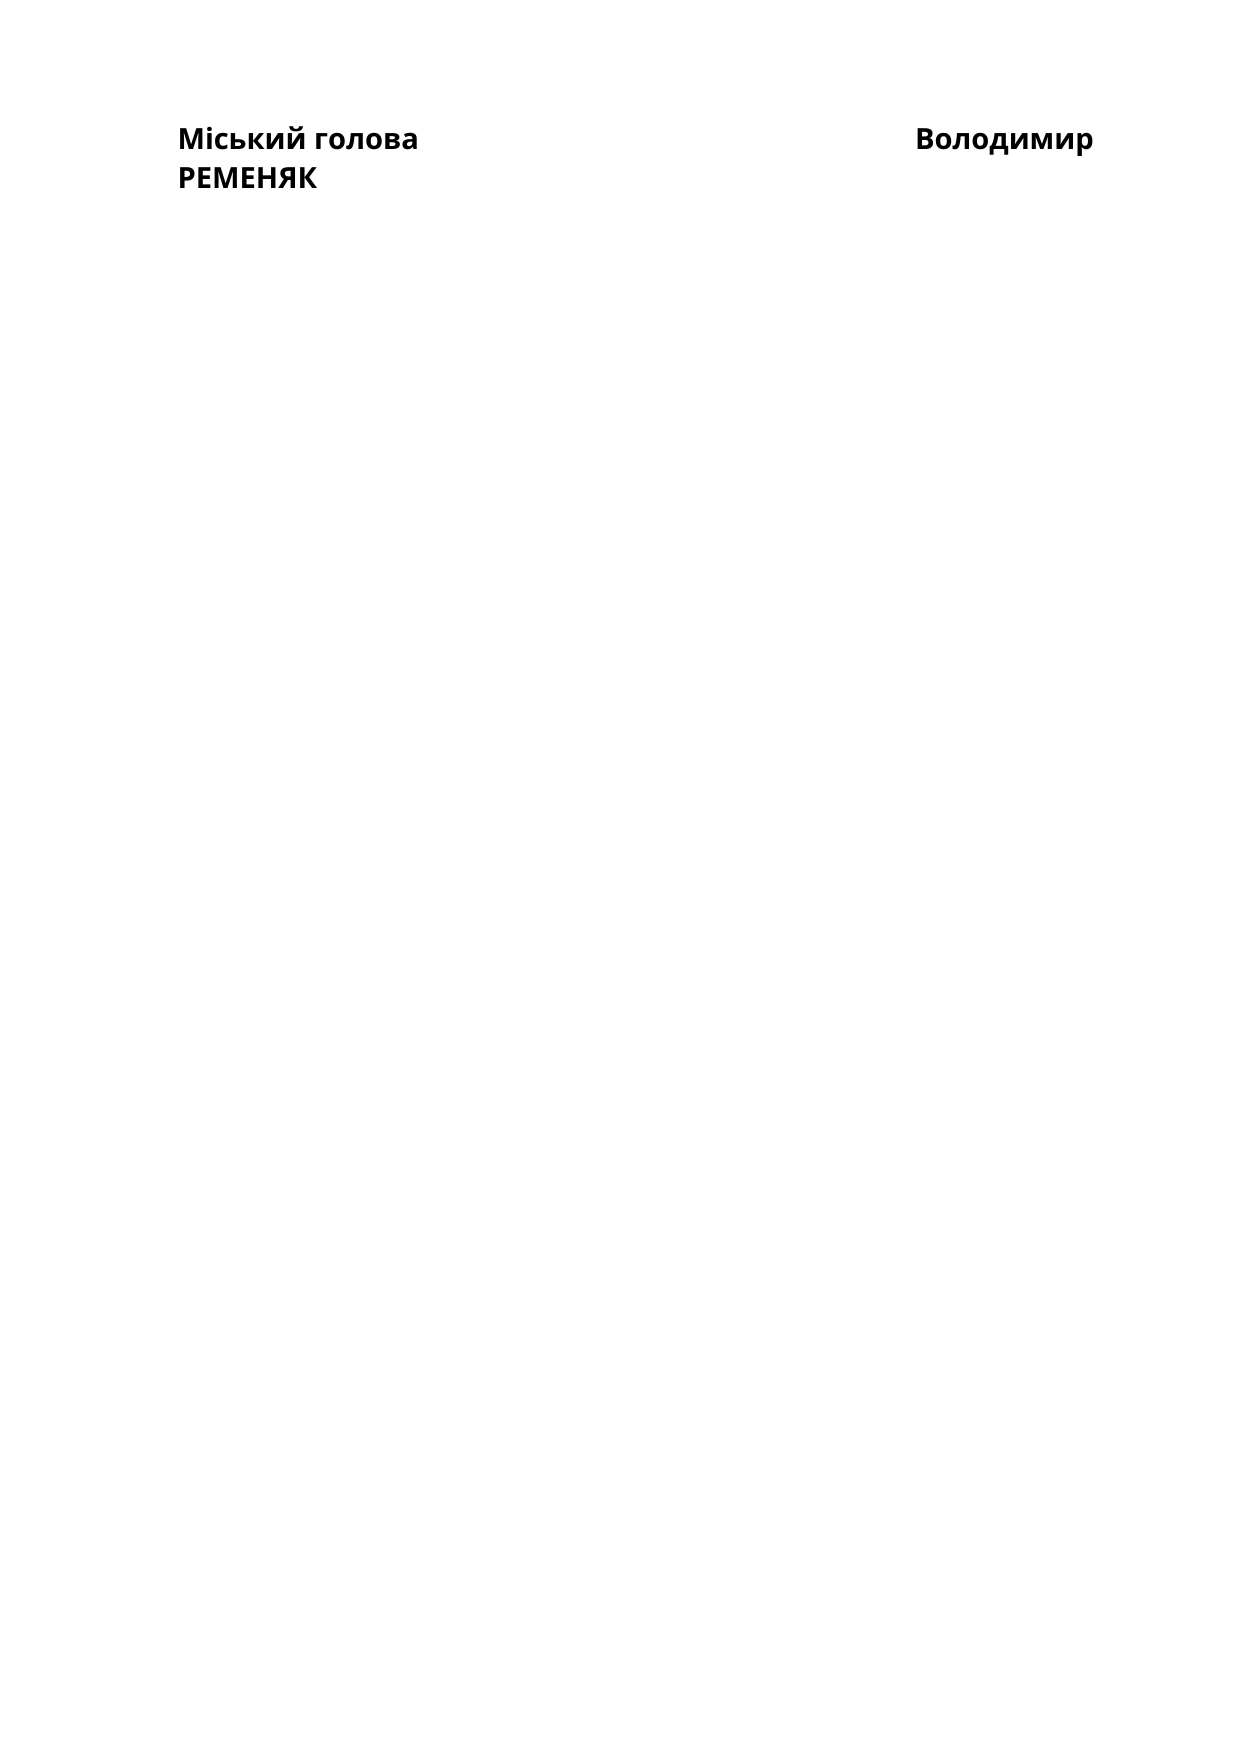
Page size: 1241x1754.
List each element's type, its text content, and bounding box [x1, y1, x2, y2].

subtitle Міський голова Володимир РЕМЕНЯК [177, 118, 1181, 197]
